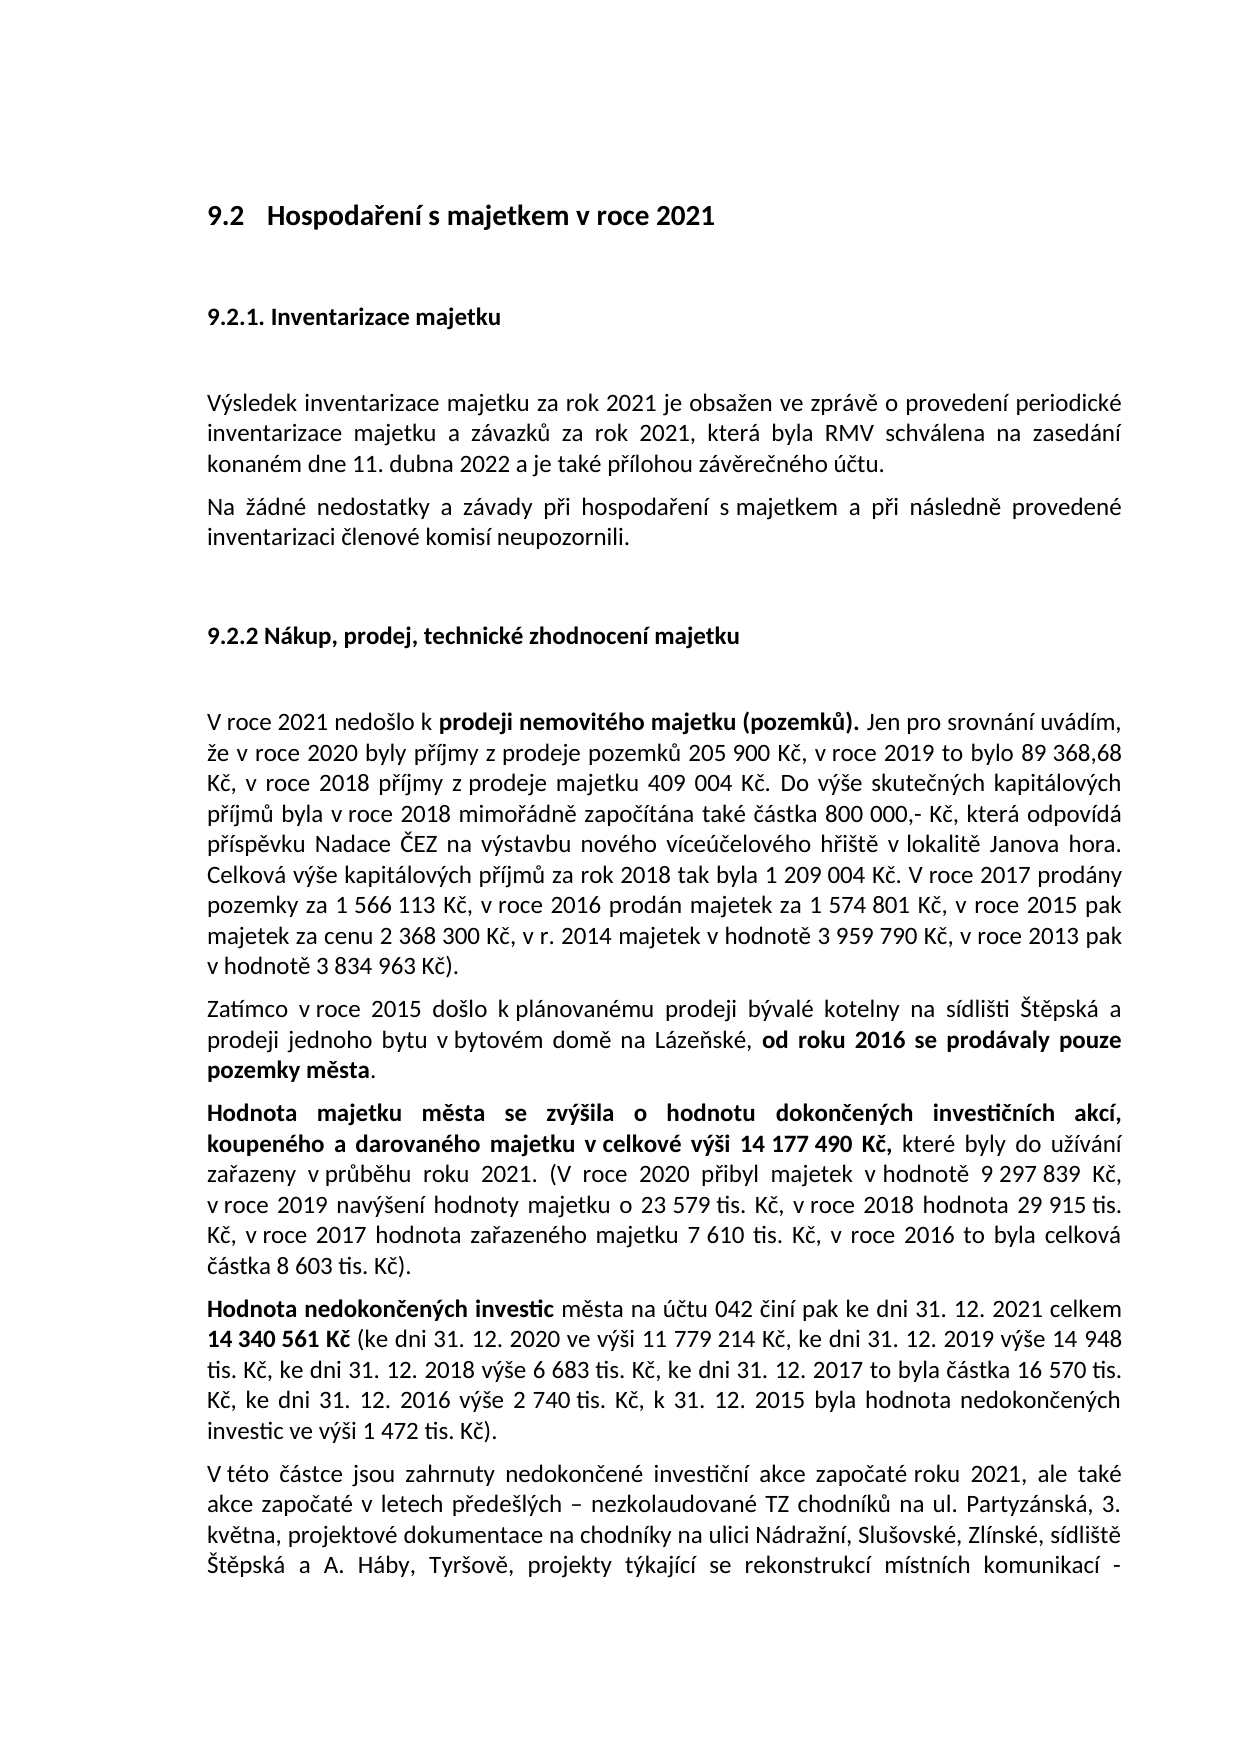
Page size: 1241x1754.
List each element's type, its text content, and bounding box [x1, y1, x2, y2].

text V roce 2021 nedošlo k prodeji nemovitého majetku (pozemků). Jen pro srovnání uvádím, že v roce 2020 byly příjmy z prodeje pozemků 205 900 Kč, v roce 2019 to bylo 89 368,68 Kč, v roce 2018 příjmy z prodeje majetku 409 004 Kč. Do výše skutečných kapitálových příjmů byla v roce 2018 mimořádně započítána také částka 800 000,- Kč, která odpovídá příspěvku Nadace ČEZ na výstavbu nového víceúčelového hřiště v lokalitě Janova hora. Celková výše kapitálových příjmů za rok 2018 tak byla 1 209 004 Kč. V roce 2017 prodány pozemky za 1 566 113 Kč, v roce 2016 prodán majetek za 1 574 801 Kč, v roce 2015 pak majetek za cenu 2 368 300 Kč, v r. 2014 majetek v hodnotě 3 959 790 Kč, v roce 2013 pak v hodnotě 3 834 963 Kč). [207, 706, 1122, 981]
subtitle 9.2.2 Nákup, prodej, technické zhodnocení majetku [207, 620, 1122, 651]
text Na žádné nedostatky a závady při hospodaření s majetkem a při následně provedené inventarizaci členové komisí neupozornili. [207, 491, 1122, 552]
text Hodnota nedokončených investic města na účtu 042 činí pak ke dni 31. 12. 2021 celkem 14 340 561 Kč (ke dni 31. 12. 2020 ve výši 11 779 214 Kč, ke dni 31. 12. 2019 výše 14 948 tis. Kč, ke dni 31. 12. 2018 výše 6 683 tis. Kč, ke dni 31. 12. 2017 to byla částka 16 570 tis. Kč, ke dni 31. 12. 2016 výše 2 740 tis. Kč, k 31. 12. 2015 byla hodnota nedokončených investic ve výši 1 472 tis. Kč). [207, 1293, 1122, 1446]
text Zatímco v roce 2015 došlo k plánovanému prodeji bývalé kotelny na sídlišti Štěpská a prodeji jednoho bytu v bytovém domě na Lázeňské, od roku 2016 se prodávaly pouze pozemky města. [207, 993, 1122, 1085]
subtitle Hospodaření s majetkem v roce 2021 [207, 197, 1122, 233]
subtitle 9.2.1. Inventarizace majetku [207, 301, 1122, 331]
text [207, 1458, 1122, 1580]
text Výsledek inventarizace majetku za rok 2021 je obsažen ve zprávě o provedení periodické inventarizace majetku a závazků za rok 2021, která byla RMV schválena na zasedání konaném dne 11. dubna 2022 a je také přílohou závěrečného účtu. [207, 387, 1122, 478]
text Hodnota majetku města se zvýšila o hodnotu dokončených investičních akcí, koupeného a darovaného majetku v celkové výši 14 177 490 Kč, které byly do užívání zařazeny v průběhu roku 2021. (V roce 2020 přibyl majetek v hodnotě 9 297 839 Kč, v roce 2019 navýšení hodnoty majetku o 23 579 tis. Kč, v roce 2018 hodnota 29 915 tis. Kč, v roce 2017 hodnota zařazeného majetku 7 610 tis. Kč, v roce 2016 to byla celková částka 8 603 tis. Kč). [207, 1097, 1122, 1281]
